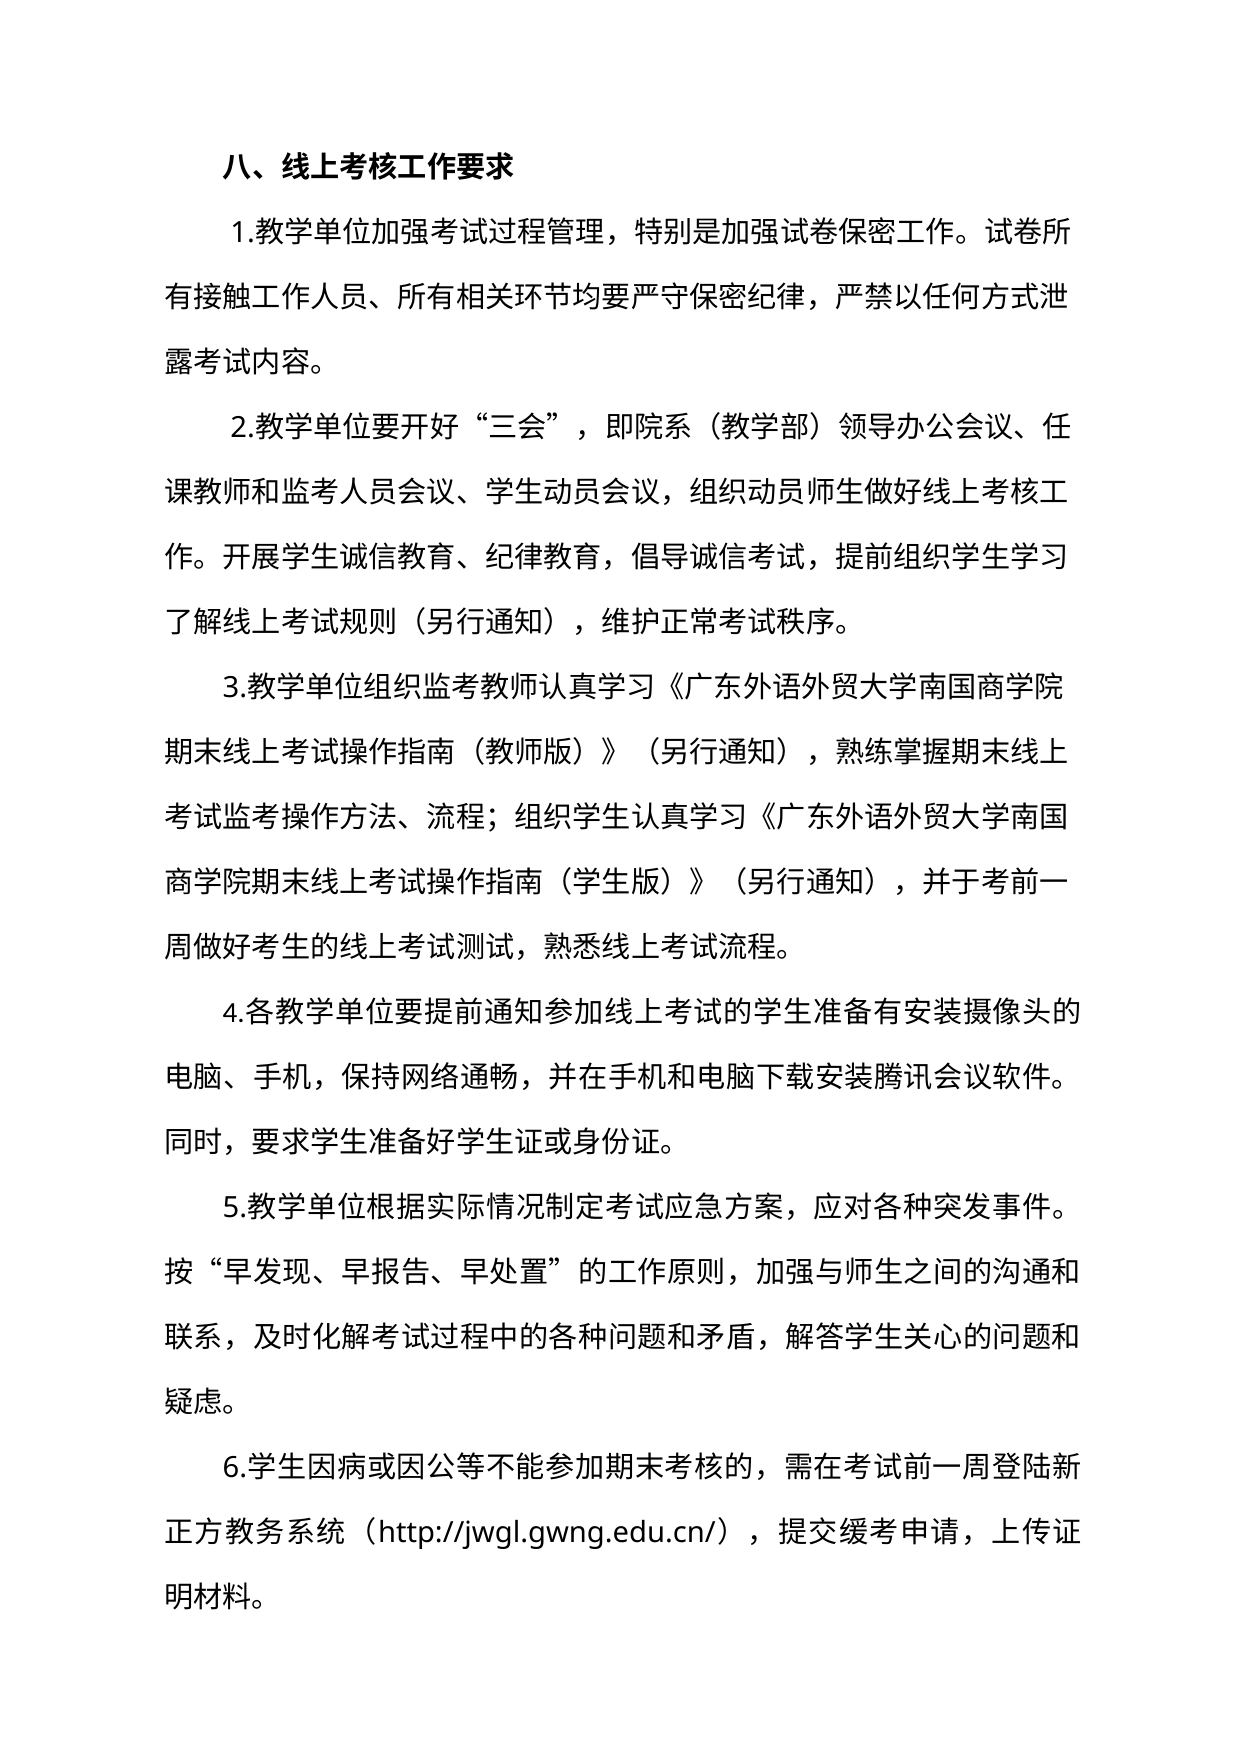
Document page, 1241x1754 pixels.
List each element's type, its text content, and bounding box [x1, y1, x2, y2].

text 4.各教学单位要提前通知参加线上考试的学生准备有安装摄像头的电脑、手机，保持网络通畅，并在手机和电脑下载安装腾讯会议软件。同时，要求学生准备好学生证或身份证。 [164, 977, 1082, 1172]
text 3.教学单位组织监考教师认真学习《广东外语外贸大学南国商学院期末线上考试操作指南（教师版）》（另行通知），熟练掌握期末线上考试监考操作方法、流程；组织学生认真学习《广东外语外贸大学南国商学院期末线上考试操作指南（学生版）》（另行通知），并于考前一周做好考生的线上考试测试，熟悉线上考试流程。 [164, 652, 1082, 977]
text 5.教学单位根据实际情况制定考试应急方案，应对各种突发事件。按“早发现、早报告、早处置”的工作原则，加强与师生之间的沟通和联系，及时化解考试过程中的各种问题和矛盾，解答学生关心的问题和疑虑。 [164, 1172, 1082, 1432]
text 八、线上考核工作要求 [164, 132, 1082, 197]
text 1.教学单位加强考试过程管理，特别是加强试卷保密工作。试卷所有接触工作人员、所有相关环节均要严守保密纪律，严禁以任何方式泄露考试内容。 [164, 197, 1082, 392]
text 2.教学单位要开好“三会”，即院系（教学部）领导办公会议、任课教师和监考人员会议、学生动员会议，组织动员师生做好线上考核工作。开展学生诚信教育、纪律教育，倡导诚信考试，提前组织学生学习了解线上考试规则（另行通知），维护正常考试秩序。 [164, 392, 1082, 652]
text 6.学生因病或因公等不能参加期末考核的，需在考试前一周登陆新正方教务系统（http://jwgl.gwng.edu.cn/），提交缓考申请，上传证明材料。 [164, 1432, 1082, 1627]
